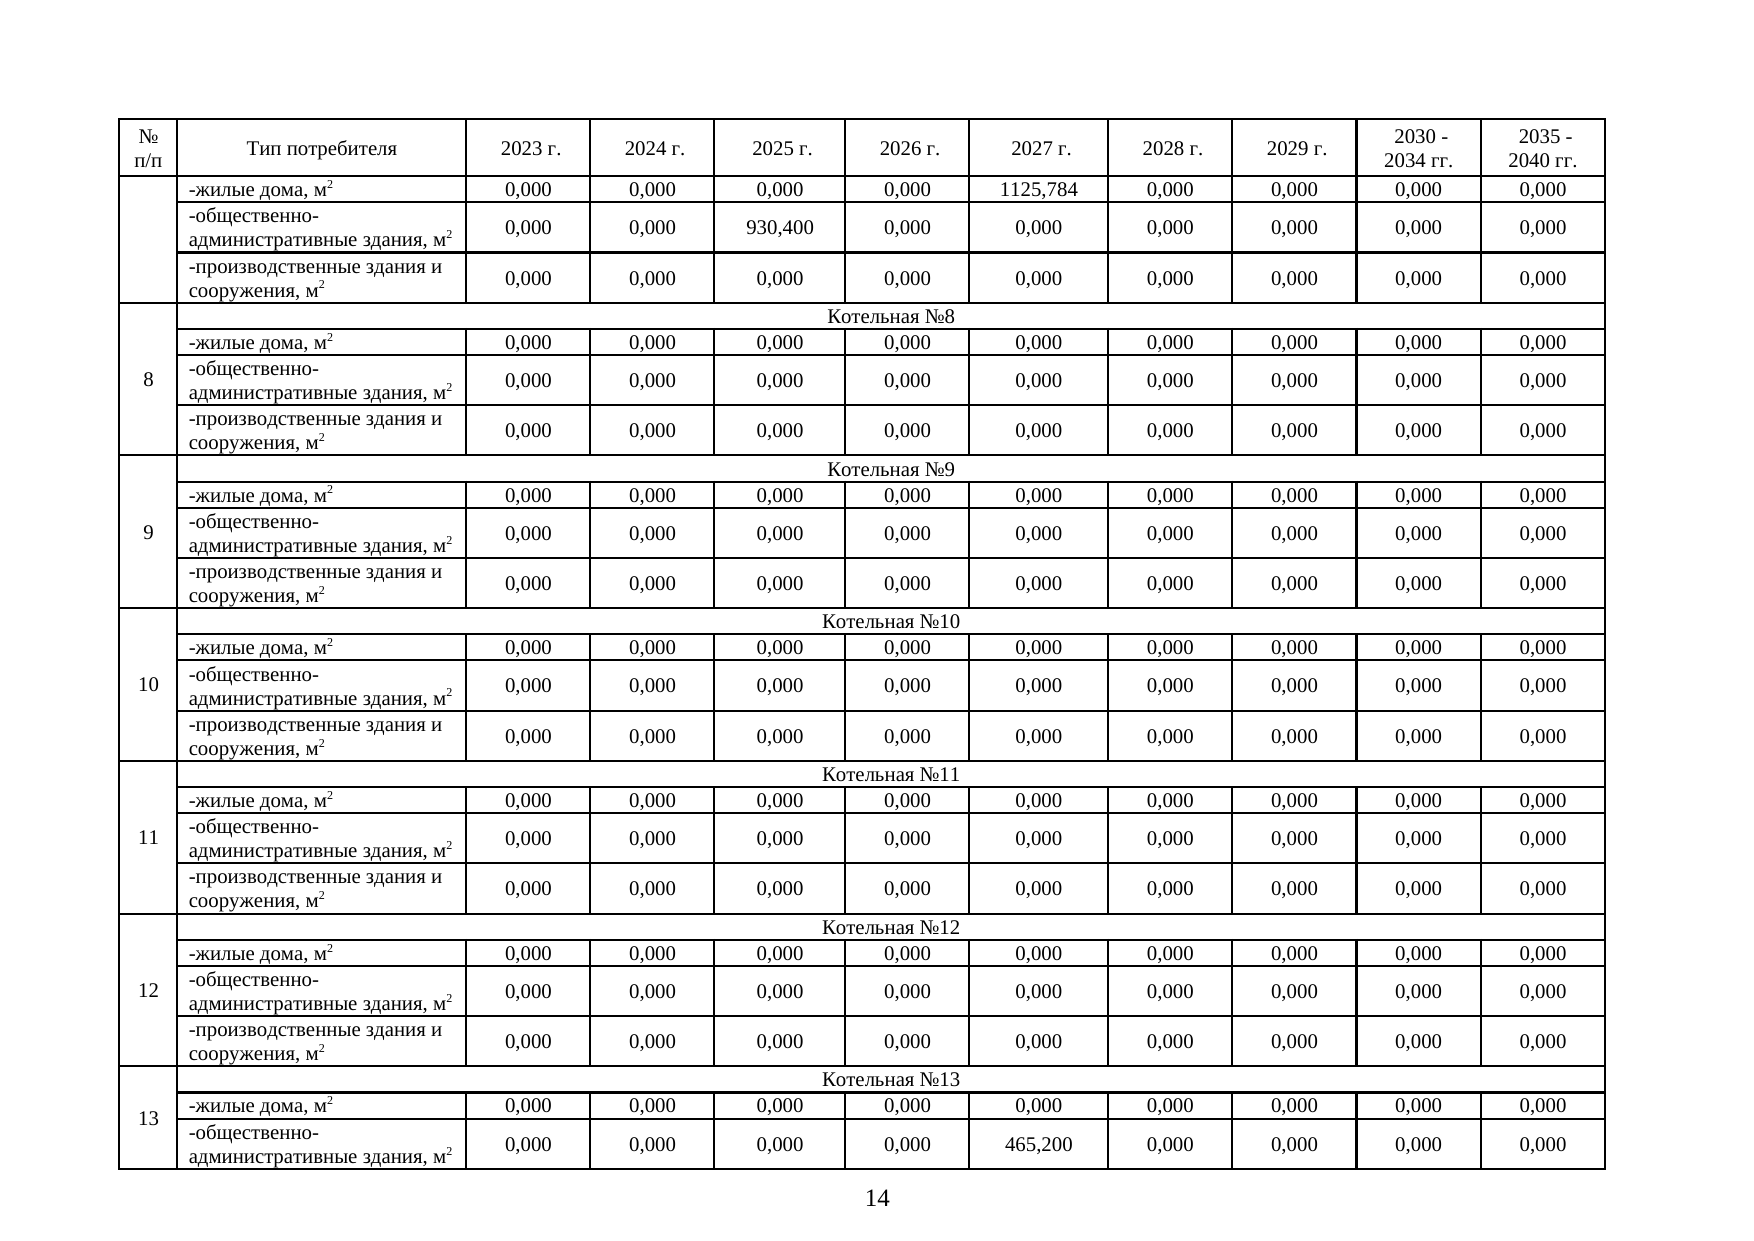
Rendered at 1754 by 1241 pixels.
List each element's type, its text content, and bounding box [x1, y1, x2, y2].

table_cell 0,000 [846, 203, 968, 251]
table_cell [1606, 1015, 1637, 1065]
table_cell 0,000 [846, 941, 968, 965]
table_header 2028 г. [1109, 120, 1231, 175]
table_cell 0,000 [1109, 177, 1231, 201]
table_cell -жилые дома, м2 [178, 483, 465, 507]
table_cell 0,000 [846, 483, 968, 507]
table_cell 0,000 [1358, 483, 1480, 507]
table_cell 10 [120, 609, 176, 760]
table_cell 0,000 [591, 1017, 713, 1065]
table_cell 0,000 [1358, 967, 1480, 1015]
table_cell 0,000 [1482, 203, 1604, 251]
table_cell 0,000 [970, 967, 1107, 1015]
table_cell -жилые дома, м2 [178, 635, 465, 659]
table_cell Котельная №9 [178, 456, 1604, 481]
table_cell 0,000 [715, 559, 844, 607]
table_cell 0,000 [715, 635, 844, 659]
table_cell 0,000 [1482, 814, 1604, 862]
table_cell 0,000 [970, 509, 1107, 557]
table_cell -производственные здания и сооружения, м2 [178, 406, 465, 454]
table_cell 0,000 [591, 559, 713, 607]
table_cell 0,000 [591, 483, 713, 507]
table_cell 0,000 [846, 864, 968, 912]
table_header 2026 г. [846, 120, 968, 175]
table_cell 0,000 [1482, 406, 1604, 454]
table_cell 0,000 [1233, 661, 1355, 709]
table_header Тип потребителя [178, 120, 465, 175]
table_cell 0,000 [467, 1094, 589, 1117]
table_cell 0,000 [715, 941, 844, 965]
table_cell 0,000 [1482, 635, 1604, 659]
table_cell 0,000 [467, 509, 589, 557]
table_cell 0,000 [591, 356, 713, 404]
table_cell 0,000 [467, 941, 589, 965]
table_cell -производственные здания и сооружения, м2 [178, 864, 465, 912]
table_cell 0,000 [1233, 1094, 1355, 1117]
table_cell 0,000 [1358, 203, 1480, 251]
table_cell 0,000 [846, 788, 968, 812]
table_cell 0,000 [591, 254, 713, 302]
table_cell 0,000 [591, 661, 713, 709]
table_cell 0,000 [1358, 330, 1480, 354]
table_cell 0,000 [1482, 509, 1604, 557]
table_cell 0,000 [715, 1120, 844, 1168]
table_header 2027 г. [970, 120, 1107, 175]
table_cell [1606, 1091, 1637, 1117]
table_cell 0,000 [846, 814, 968, 862]
table_cell Котельная №10 [178, 609, 1604, 633]
table_cell 0,000 [970, 406, 1107, 454]
table_cell 0,000 [970, 356, 1107, 404]
table_cell [1606, 557, 1637, 607]
table_cell 0,000 [1358, 559, 1480, 607]
table_cell Котельная №12 [178, 915, 1604, 939]
table_cell 0,000 [467, 1017, 589, 1065]
table_cell -производственные здания и сооружения, м2 [178, 254, 465, 302]
table_cell 0,000 [1358, 814, 1480, 862]
table_cell [1606, 404, 1637, 454]
table_cell -общественно-административные здания, м2 [178, 509, 465, 557]
table_cell 0,000 [1109, 203, 1231, 251]
table_cell 0,000 [970, 254, 1107, 302]
table_cell -производственные здания и сооружения, м2 [178, 559, 465, 607]
table_cell 0,000 [970, 483, 1107, 507]
table_cell 0,000 [715, 254, 844, 302]
table_cell [1606, 1118, 1637, 1168]
table_cell [1606, 175, 1637, 201]
table_cell 0,000 [467, 864, 589, 912]
table_cell 0,000 [591, 864, 713, 912]
table_cell 0,000 [970, 330, 1107, 354]
table_cell 0,000 [846, 330, 968, 354]
table_cell 0,000 [1482, 1017, 1604, 1065]
table_cell [1606, 786, 1637, 812]
table_cell 0,000 [1482, 712, 1604, 760]
table_cell -производственные здания и сооружения, м2 [178, 1017, 465, 1065]
table_cell 0,000 [1233, 330, 1355, 354]
table_cell 7 [120, 177, 176, 302]
table_cell [1606, 760, 1637, 786]
table_cell 0,000 [970, 1017, 1107, 1065]
table_cell [1606, 454, 1637, 481]
table_cell 0,000 [970, 203, 1107, 251]
table_cell [1606, 1065, 1637, 1091]
table_cell 0,000 [1358, 864, 1480, 912]
table_cell 13 [120, 1067, 176, 1168]
table_cell 0,000 [970, 788, 1107, 812]
table_cell 0,000 [1233, 941, 1355, 965]
table_header 2024 г. [591, 120, 713, 175]
table_cell 0,000 [1482, 788, 1604, 812]
table_cell 0,000 [1233, 406, 1355, 454]
table_cell [1606, 149, 1637, 175]
table_cell 0,000 [467, 330, 589, 354]
table_cell 0,000 [467, 788, 589, 812]
table_cell 0,000 [715, 1094, 844, 1117]
table_cell 0,000 [1358, 177, 1480, 201]
table_cell 0,000 [467, 814, 589, 862]
table_cell 0,000 [846, 177, 968, 201]
table_cell 0,000 [1482, 330, 1604, 354]
table_cell 0,000 [846, 406, 968, 454]
table_cell 0,000 [1233, 483, 1355, 507]
table_cell 0,000 [1109, 712, 1231, 760]
table_cell 0,000 [970, 712, 1107, 760]
table_cell 0,000 [591, 1120, 713, 1168]
table_cell 0,000 [1109, 1094, 1231, 1117]
table_cell 0,000 [591, 203, 713, 251]
table_cell [1606, 507, 1637, 557]
table_cell 0,000 [1233, 788, 1355, 812]
table_cell -жилые дома, м2 [178, 330, 465, 354]
table_header 2035 - 2040 гг. [1482, 120, 1604, 175]
table_cell 0,000 [1482, 864, 1604, 912]
table_cell 0,000 [591, 509, 713, 557]
table_cell 0,000 [1233, 1120, 1355, 1168]
table_cell 0,000 [591, 814, 713, 862]
table_cell 0,000 [1358, 661, 1480, 709]
table_cell 0,000 [467, 712, 589, 760]
table_cell 0,000 [591, 1094, 713, 1117]
table_cell 0,000 [1233, 203, 1355, 251]
table_cell 12 [120, 915, 176, 1065]
table_header 2030 - 2034 гг. [1358, 120, 1480, 175]
table_cell 0,000 [1358, 788, 1480, 812]
table_cell 0,000 [1358, 1120, 1480, 1168]
table_cell 0,000 [467, 254, 589, 302]
table_cell 0,000 [1109, 483, 1231, 507]
table_cell [1606, 862, 1637, 912]
table_cell 0,000 [1482, 559, 1604, 607]
table_cell 0,000 [1109, 406, 1231, 454]
table_cell 0,000 [1482, 356, 1604, 404]
table_cell 0,000 [467, 635, 589, 659]
table_cell 0,000 [1233, 356, 1355, 404]
table_cell 0,000 [591, 330, 713, 354]
table_cell 0,000 [467, 177, 589, 201]
table_cell 0,000 [591, 788, 713, 812]
table_cell 0,000 [1109, 635, 1231, 659]
table_cell 0,000 [1233, 1017, 1355, 1065]
table_cell 0,000 [715, 177, 844, 201]
table_cell 0,000 [715, 864, 844, 912]
table_cell 0,000 [1482, 177, 1604, 201]
table_cell [1606, 607, 1637, 633]
table_cell 0,000 [1358, 356, 1480, 404]
table_cell 0,000 [1482, 941, 1604, 965]
table_cell 0,000 [1233, 712, 1355, 760]
table_cell 0,000 [846, 712, 968, 760]
table_header 2029 г. [1233, 120, 1355, 175]
table_cell 0,000 [467, 356, 589, 404]
table_cell 0,000 [970, 1094, 1107, 1117]
table_cell -общественно-административные здания, м2 [178, 203, 465, 251]
table_cell [1606, 939, 1637, 965]
table_cell 0,000 [846, 559, 968, 607]
table_cell 0,000 [715, 1017, 844, 1065]
table_cell 0,000 [467, 406, 589, 454]
table_cell 0,000 [715, 788, 844, 812]
table_cell 0,000 [591, 967, 713, 1015]
table_cell 0,000 [846, 1120, 968, 1168]
table_cell [1606, 659, 1637, 709]
table_cell 0,000 [1233, 814, 1355, 862]
table_cell 930,400 [715, 203, 844, 251]
table_cell 0,000 [1109, 254, 1231, 302]
table_cell 0,000 [970, 559, 1107, 607]
table_cell 0,000 [1109, 967, 1231, 1015]
table_cell 0,000 [970, 661, 1107, 709]
table_cell 0,000 [846, 1017, 968, 1065]
table_cell 0,000 [846, 1094, 968, 1117]
table_cell Котельная №11 [178, 762, 1604, 786]
table_cell 0,000 [970, 941, 1107, 965]
table_cell 0,000 [1482, 1120, 1604, 1168]
table_cell 0,000 [715, 406, 844, 454]
table_cell [1606, 633, 1637, 659]
table_cell 0,000 [1109, 864, 1231, 912]
table_cell 0,000 [715, 814, 844, 862]
table_cell 0,000 [970, 814, 1107, 862]
table_cell [1606, 710, 1637, 760]
table_cell 0,000 [970, 635, 1107, 659]
table_cell 0,000 [1109, 1120, 1231, 1168]
table_cell 0,000 [1482, 967, 1604, 1015]
table_cell 0,000 [846, 661, 968, 709]
table_cell 0,000 [1358, 941, 1480, 965]
table_cell 0,000 [467, 661, 589, 709]
table_cell 0,000 [715, 661, 844, 709]
table_cell 0,000 [715, 356, 844, 404]
table_cell 0,000 [846, 356, 968, 404]
table_cell -общественно-административные здания, м2 [178, 814, 465, 862]
table_cell 0,000 [970, 864, 1107, 912]
table_cell -производственные здания и сооружения, м2 [178, 712, 465, 760]
table_cell 0,000 [846, 509, 968, 557]
table_cell 0,000 [1358, 509, 1480, 557]
table_cell 0,000 [1109, 661, 1231, 709]
table_cell 0,000 [1358, 406, 1480, 454]
table_cell 1125,784 [970, 177, 1107, 201]
table_cell 0,000 [1109, 356, 1231, 404]
table_cell 0,000 [715, 509, 844, 557]
table_cell 0,000 [467, 559, 589, 607]
table_cell [1606, 812, 1637, 862]
table_cell -общественно-административные здания, м2 [178, 1120, 465, 1168]
table_header 2023 г. [467, 120, 589, 175]
table_cell [1606, 965, 1637, 1015]
table_cell 0,000 [591, 712, 713, 760]
table_cell [1606, 251, 1637, 302]
table_cell 0,000 [1482, 483, 1604, 507]
table_cell 0,000 [1482, 661, 1604, 709]
table_cell 0,000 [1233, 635, 1355, 659]
table_cell 11 [120, 762, 176, 912]
table_cell -жилые дома, м2 [178, 177, 465, 201]
table_cell 0,000 [467, 967, 589, 1015]
table_cell 0,000 [591, 177, 713, 201]
table_cell Котельная №8 [178, 304, 1604, 328]
table_cell [1606, 201, 1637, 251]
table_cell -жилые дома, м2 [178, 941, 465, 965]
table_cell -общественно-административные здания, м2 [178, 661, 465, 709]
table_cell 0,000 [1482, 1094, 1604, 1117]
table_cell 0,000 [591, 635, 713, 659]
table_cell -жилые дома, м2 [178, 788, 465, 812]
table_cell 0,000 [1233, 864, 1355, 912]
table_cell 0,000 [1233, 967, 1355, 1015]
table_cell 0,000 [1109, 814, 1231, 862]
table_cell 0,000 [1109, 788, 1231, 812]
table_header № п/п [120, 120, 176, 175]
table_cell 0,000 [1358, 712, 1480, 760]
table_cell 0,000 [1233, 254, 1355, 302]
table_cell 0,000 [1358, 1017, 1480, 1065]
table_cell 0,000 [1109, 1017, 1231, 1065]
table_cell 9 [120, 456, 176, 607]
table_cell 0,000 [846, 635, 968, 659]
table_cell 8 [120, 304, 176, 454]
table_cell 0,000 [715, 967, 844, 1015]
table_cell [1606, 302, 1637, 328]
table_cell -жилые дома, м2 [178, 1094, 465, 1117]
table_cell [1606, 354, 1637, 404]
table_cell 0,000 [1233, 177, 1355, 201]
table_cell 0,000 [1358, 635, 1480, 659]
table_cell [1606, 481, 1637, 507]
table_cell -общественно-административные здания, м2 [178, 967, 465, 1015]
table_cell 0,000 [467, 203, 589, 251]
table_cell 0,000 [591, 406, 713, 454]
table_cell 0,000 [1233, 509, 1355, 557]
table_cell -общественно-административные здания, м2 [178, 356, 465, 404]
table_cell 0,000 [1233, 559, 1355, 607]
table_cell 0,000 [846, 967, 968, 1015]
table_cell 0,000 [1109, 941, 1231, 965]
table_cell 0,000 [1109, 509, 1231, 557]
table_cell 0,000 [1109, 559, 1231, 607]
table_cell 0,000 [1358, 1094, 1480, 1117]
table_cell 0,000 [1358, 254, 1480, 302]
table_cell 0,000 [591, 941, 713, 965]
table_cell 0,000 [715, 712, 844, 760]
table_cell [1606, 328, 1637, 354]
table_cell 0,000 [1109, 330, 1231, 354]
table_cell 0,000 [1482, 254, 1604, 302]
table_cell 0,000 [715, 330, 844, 354]
table_cell 0,000 [467, 483, 589, 507]
table_cell 0,000 [715, 483, 844, 507]
table_cell 0,000 [846, 254, 968, 302]
table_cell 0,000 [467, 1120, 589, 1168]
table_header 2025 г. [715, 120, 844, 175]
table_cell [1606, 913, 1637, 939]
table_cell 465,200 [970, 1120, 1107, 1168]
table_cell Котельная №13 [178, 1067, 1604, 1091]
